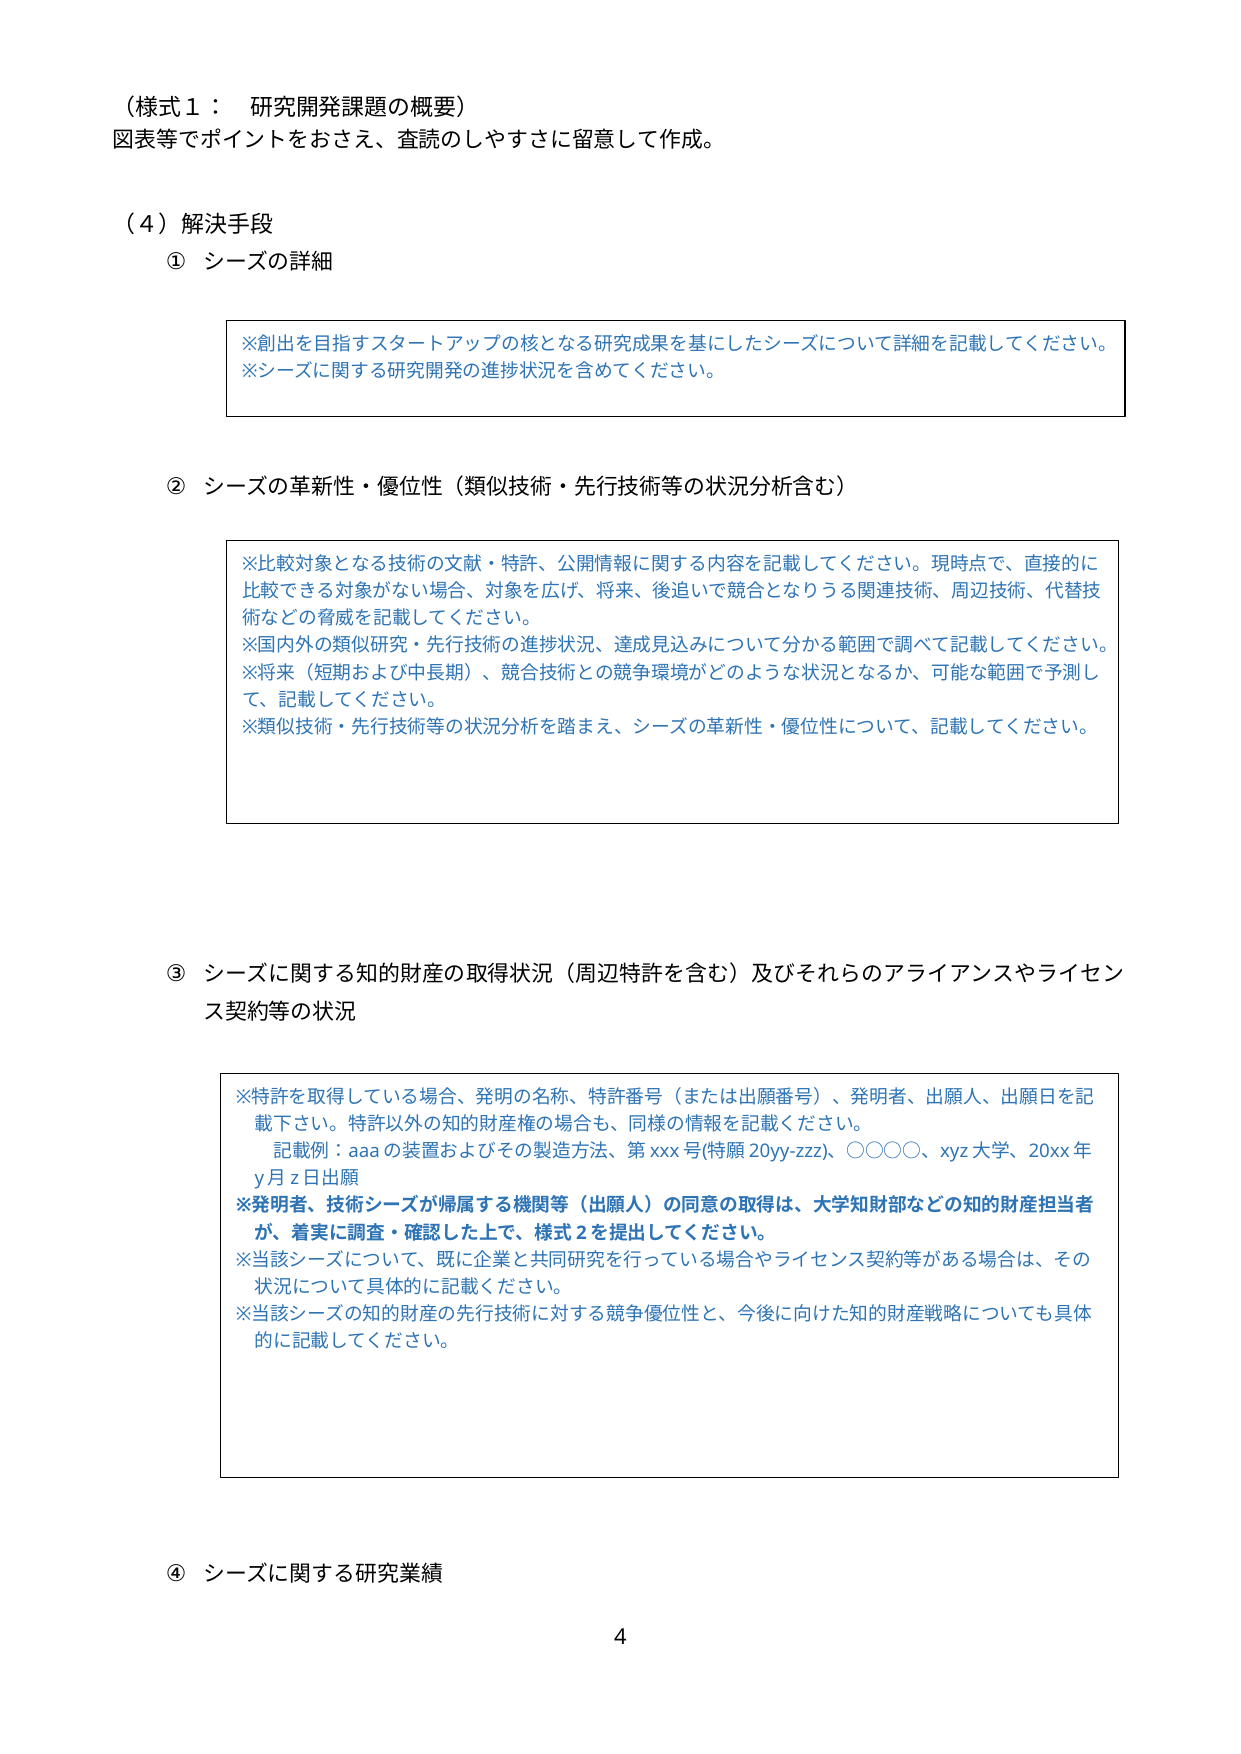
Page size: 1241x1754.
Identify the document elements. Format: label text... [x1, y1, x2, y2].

list シーズに関する知的財産の取得状況（周辺特許を含む）及びそれらのアライアンスやライセンス契約等の状況 [166, 954, 1128, 1029]
list シーズに関する研究業績 [166, 1554, 1128, 1591]
text （４）解決手段 [112, 204, 1128, 241]
list シーズの詳細 [166, 241, 1128, 279]
list シーズの革新性・優位性（類似技術・先行技術等の状況分析含む） [166, 466, 1128, 504]
